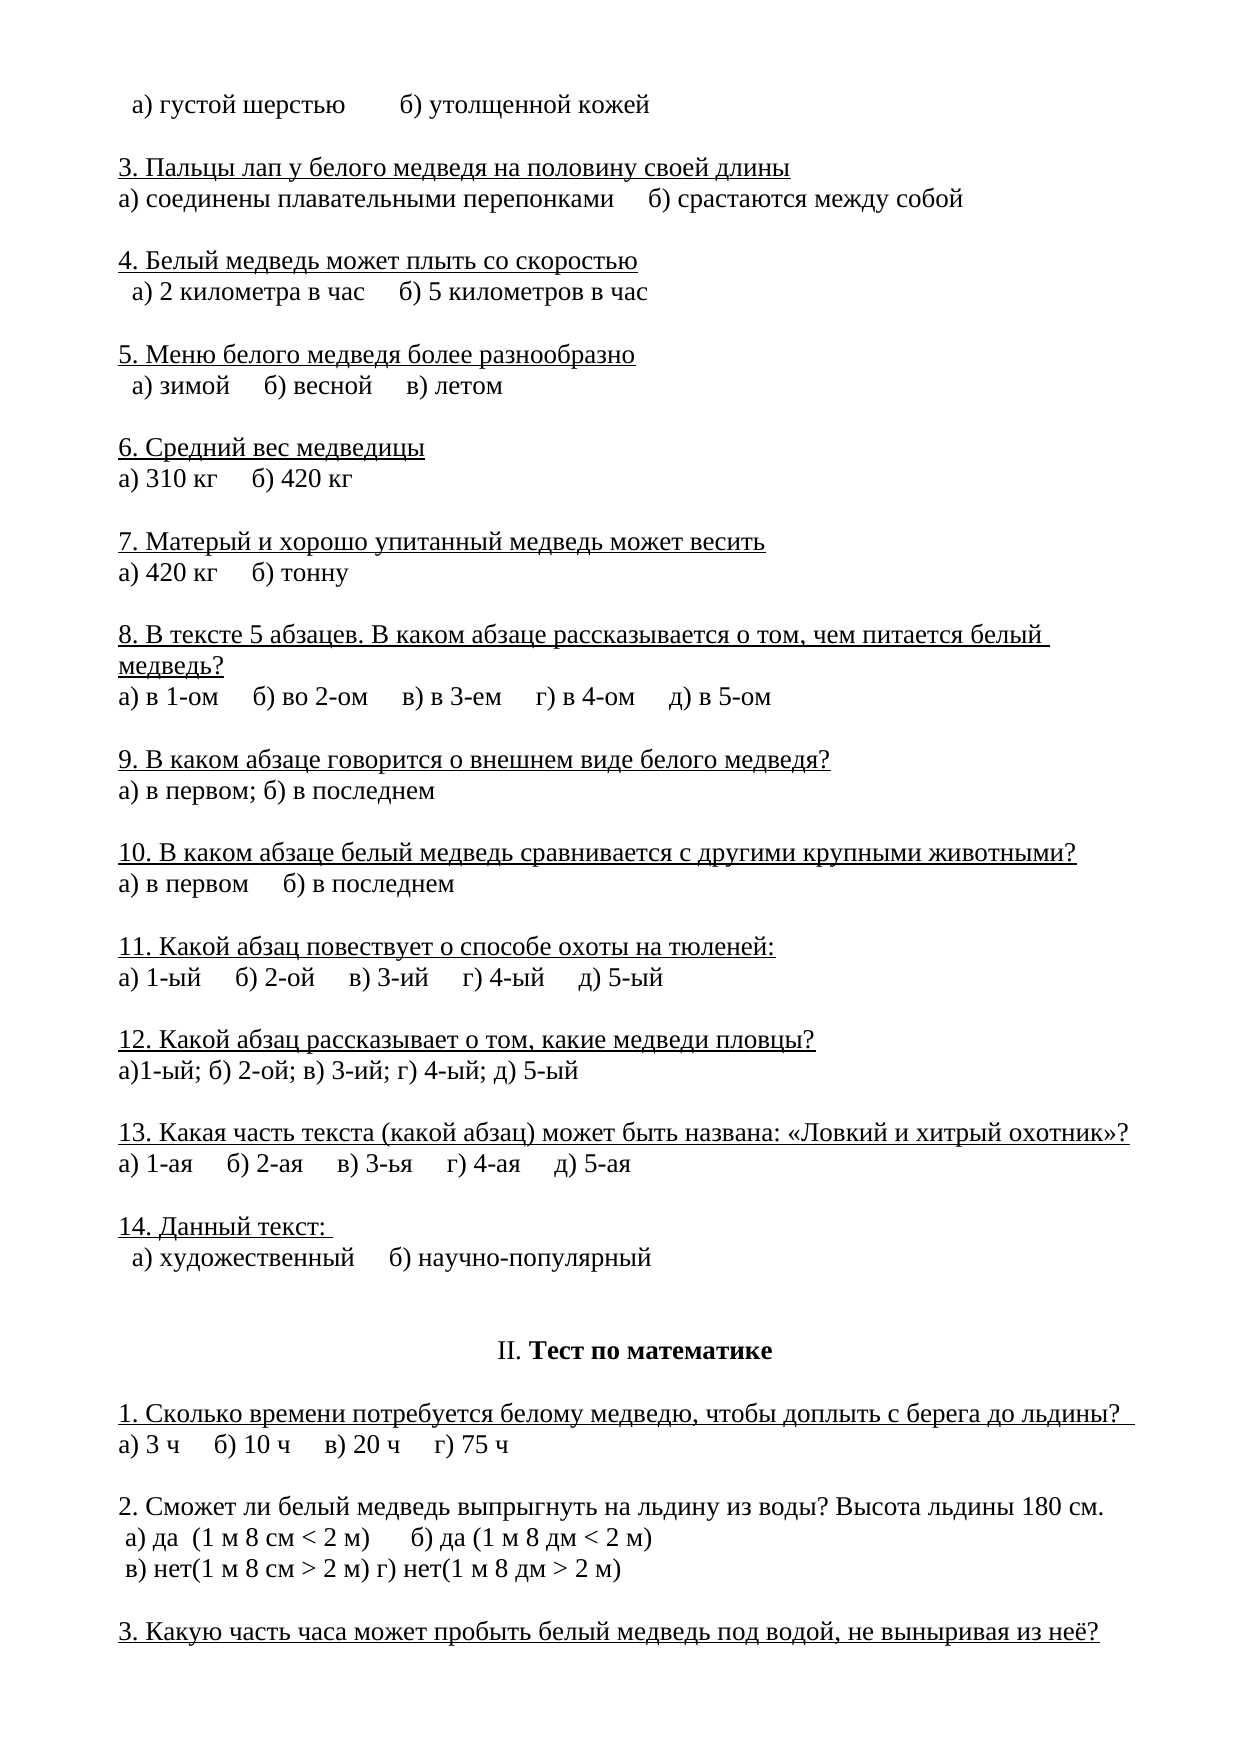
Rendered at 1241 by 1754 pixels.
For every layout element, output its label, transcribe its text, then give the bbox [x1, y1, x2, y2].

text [118, 1366, 1152, 1646]
text II. Тест по математике [118, 1334, 1152, 1366]
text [118, 89, 1152, 1272]
